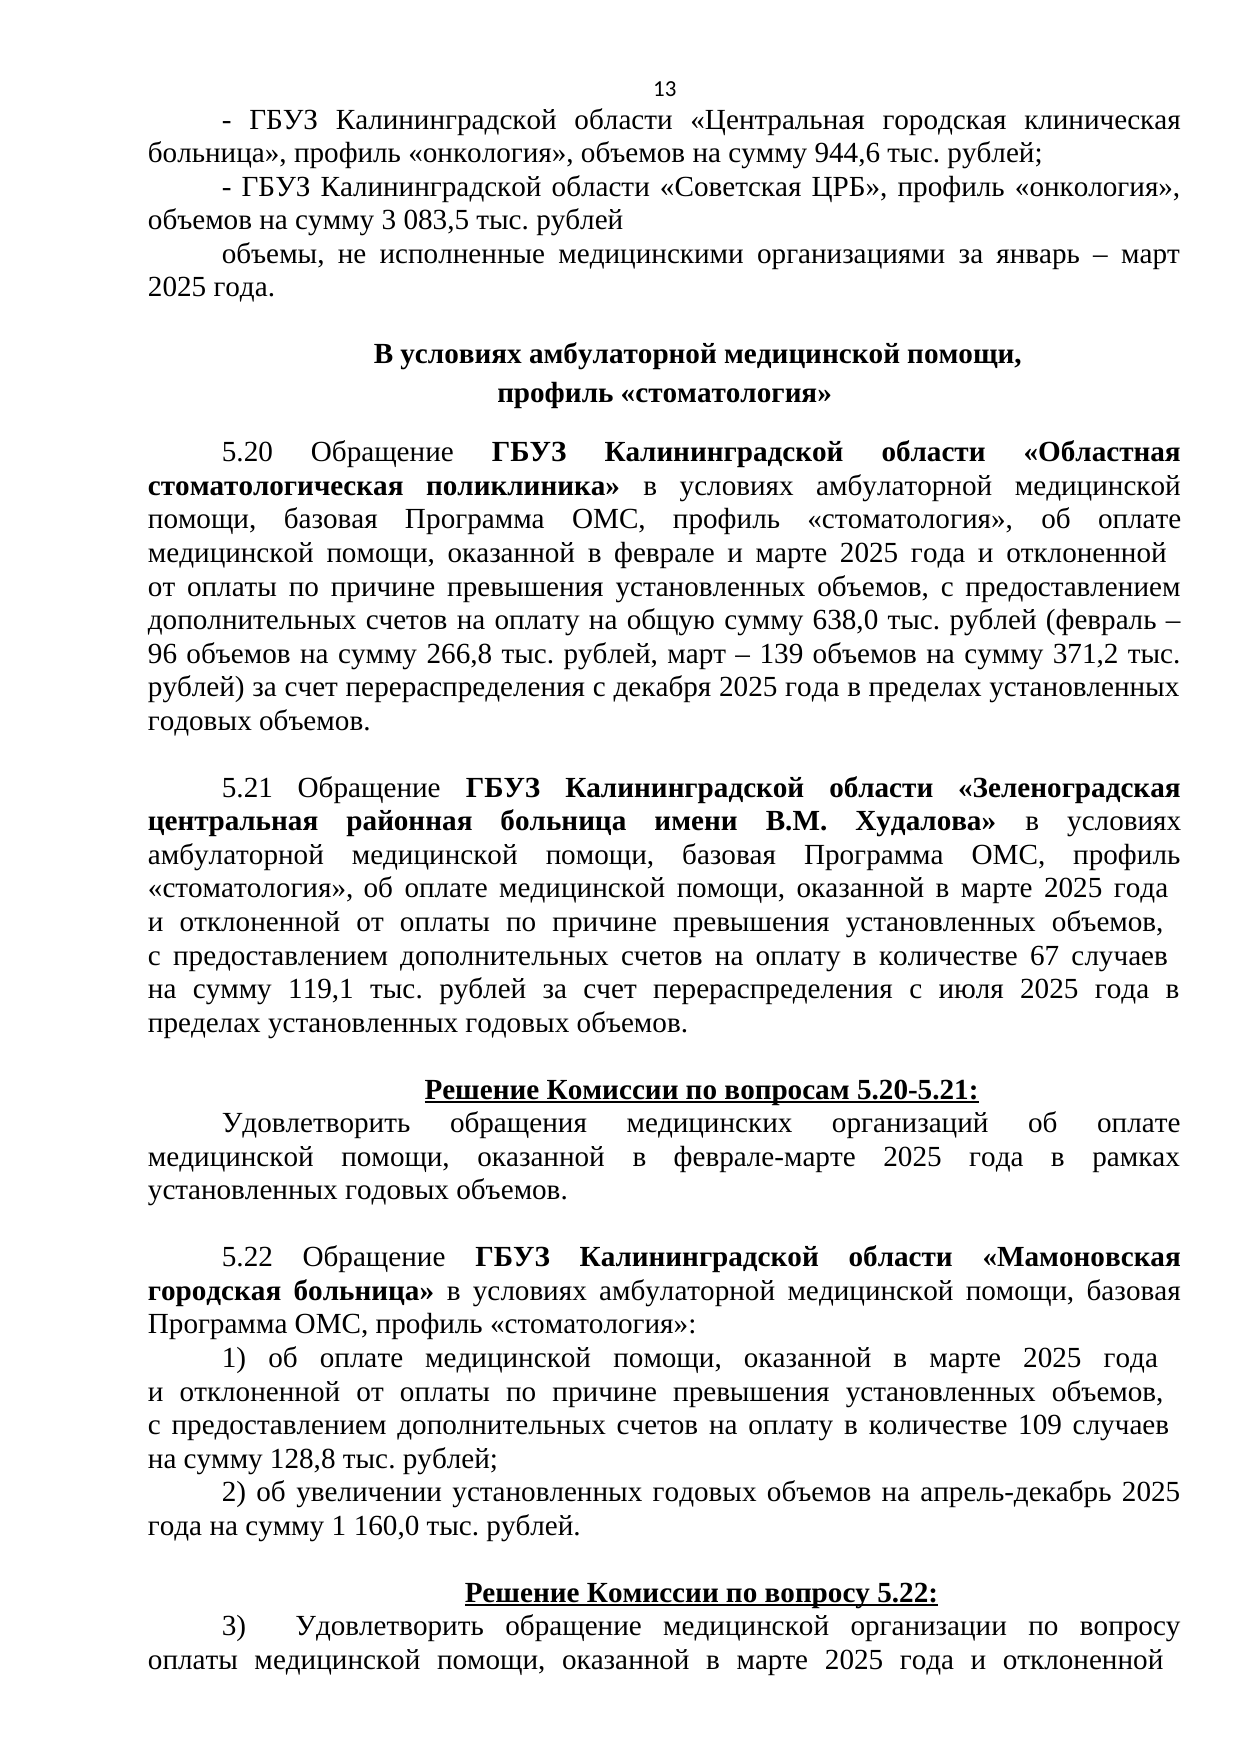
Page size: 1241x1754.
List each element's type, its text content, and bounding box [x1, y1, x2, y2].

text 1) об оплате медицинской помощи, оказанной в марте 2025 года и отклоненной от оплаты по причине превышения установленных объемов, с предоставлением дополнительных счетов на оплату в количестве 109 случаев на сумму 128,8 тыс. рублей; [148, 1340, 1181, 1474]
text объемы, не исполненные медицинскими организациями за январь – март 2025 года. [148, 236, 1181, 303]
text 5.21 Обращение ГБУЗ Калининградской области «Зеленоградская центральная районная больница имени В.М. Худалова» в условиях амбулаторной медицинской помощи, базовая Программа ОМС, профиль «стоматология», об оплате медицинской помощи, оказанной в марте 2025 года и отклоненной от оплаты по причине превышения установленных объемов, с предоставлением дополнительных счетов на оплату в количестве 67 случаев на сумму 119,1 тыс. рублей за счет перераспределения с июля 2025 года в пределах установленных годовых объемов. [148, 770, 1181, 1038]
text В условиях амбулаторной медицинской помощи, профиль «стоматология» [148, 337, 1181, 409]
text Удовлетворить обращения медицинских организаций об оплате медицинской помощи, оказанной в феврале-марте 2025 года в рамках установленных годовых объемов. [148, 1105, 1181, 1206]
text Решение Комиссии по вопросу 5.22: [148, 1575, 1181, 1608]
text 5.22 Обращение ГБУЗ Калининградской области «Мамоновская городская больница» в условиях амбулаторной медицинской помощи, базовая Программа ОМС, профиль «стоматология»: [148, 1239, 1181, 1340]
text - ГБУЗ Калининградской области «Советская ЦРБ», профиль «онкология», объемов на сумму 3 083,5 тыс. рублей [148, 169, 1181, 236]
text 5.20 Обращение ГБУЗ Калининградской области «Областная стоматологическая поликлиника» в условиях амбулаторной медицинской помощи, базовая Программа ОМС, профиль «стоматология», об оплате медицинской помощи, оказанной в феврале и марте 2025 года и отклоненной от оплаты по причине превышения установленных объемов, с предоставлением дополнительных счетов на оплату на общую сумму 638,0 тыс. рублей (февраль – 96 объемов на сумму 266,8 тыс. рублей, март – 139 объемов на сумму 371,2 тыс. рублей) за счет перераспределения с декабря 2025 года в пределах установленных годовых объемов. [148, 434, 1181, 736]
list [148, 1608, 1181, 1676]
text Решение Комиссии по вопросам 5.20-5.21: [148, 1072, 1181, 1105]
text - ГБУЗ Калининградской области «Центральная городская клиническая больница», профиль «онкология», объемов на сумму 944,6 тыс. рублей; [148, 102, 1181, 169]
text 2) об увеличении установленных годовых объемов на апрель-декабрь 2025 года на сумму 1 160,0 тыс. рублей. [148, 1474, 1181, 1541]
